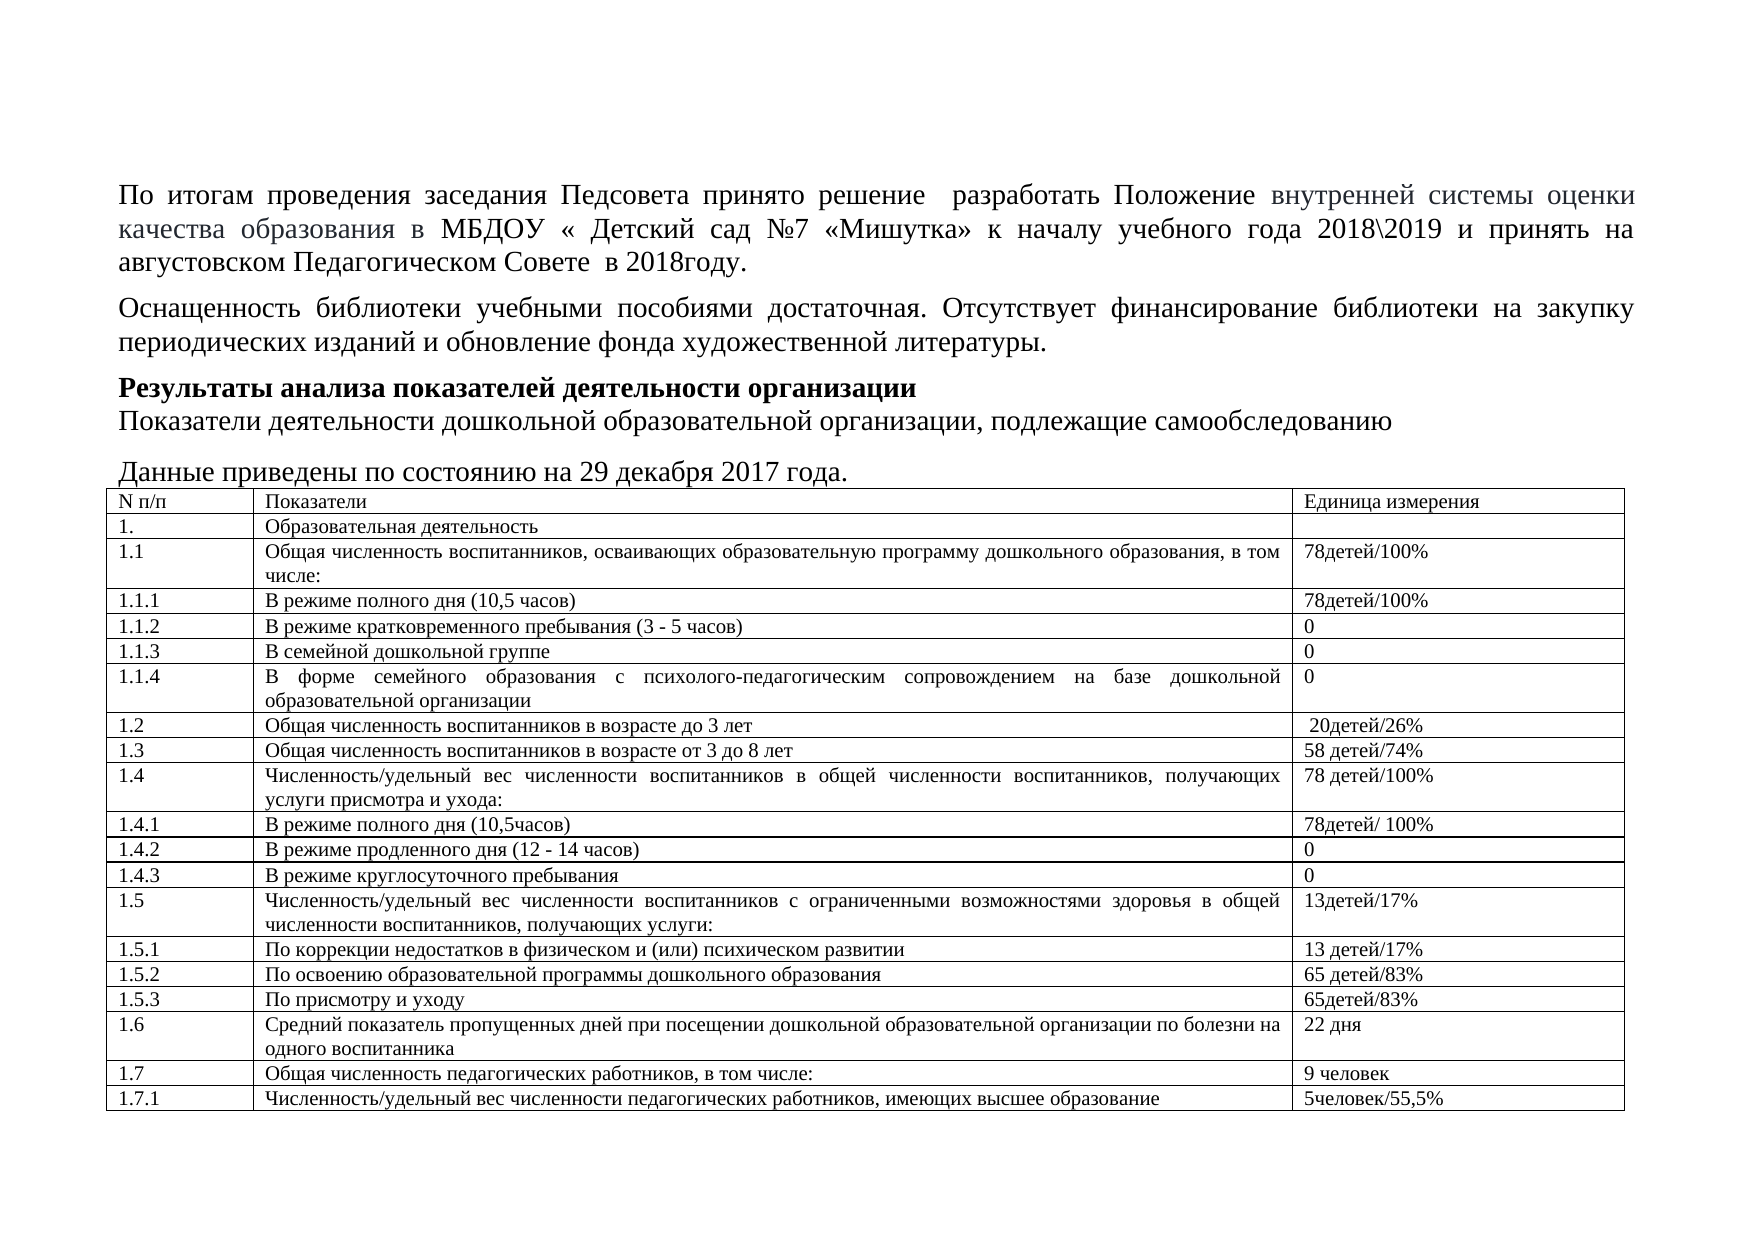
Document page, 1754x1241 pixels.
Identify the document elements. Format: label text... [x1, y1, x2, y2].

table_cell Общая численность педагогических работников, в том числе: [254, 1061, 1292, 1085]
table_cell 1.4.2 [107, 838, 253, 861]
table_header Единица измерения [1293, 489, 1624, 513]
table_header Показатели [254, 489, 1292, 513]
table_cell 1.2 [107, 713, 253, 737]
text Оснащенность библиотеки учебными пособиями достаточная. Отсутствует финансирование библиотеки на закупку периодических изданий и обновление фонда художественной литературы. [118, 290, 1636, 357]
table_cell 1.1 [107, 539, 253, 587]
table_cell В режиме продленного дня (12 - 14 часов) [254, 838, 1292, 861]
table_cell 20детей/26% [1293, 713, 1624, 737]
table_cell В режиме кратковременного пребывания (3 - 5 часов) [254, 614, 1292, 638]
table_cell Общая численность воспитанников в возрасте от 3 до 8 лет [254, 738, 1292, 762]
table_cell Численность/удельный вес численности воспитанников в общей численности воспитанников, получающих услуги присмотра и ухода: [254, 763, 1292, 811]
table_cell 1.4 [107, 763, 253, 811]
table_cell Средний показатель пропущенных дней при посещении дошкольной образовательной организации по болезни на одного воспитанника [254, 1012, 1292, 1060]
table_cell 1.7.1 [107, 1086, 253, 1110]
table_cell По освоению образовательной программы дошкольного образования [254, 962, 1292, 986]
table_cell 1.5.2 [107, 962, 253, 986]
table_cell 1.1.1 [107, 589, 253, 612]
table_cell 78детей/100% [1293, 589, 1624, 612]
table_cell 58 детей/74% [1293, 738, 1624, 762]
table_cell В режиме круглосуточного пребывания [254, 863, 1292, 887]
table_cell 1.1.2 [107, 614, 253, 638]
table_cell Численность/удельный вес численности педагогических работников, имеющих высшее образование [254, 1086, 1292, 1110]
table_cell 78 детей/100% [1293, 763, 1624, 811]
table_cell Общая численность воспитанников, осваивающих образовательную программу дошкольного образования, в том числе: [254, 539, 1292, 587]
table_cell 1.4.3 [107, 863, 253, 887]
table_cell В режиме полного дня (10,5часов) [254, 812, 1292, 836]
text Результаты анализа показателей деятельности организации [118, 370, 1636, 403]
table_cell 1.1.4 [107, 664, 253, 712]
table_cell 0 [1293, 639, 1624, 663]
table_cell 78детей/100% [1293, 539, 1624, 587]
table_cell 1.6 [107, 1012, 253, 1060]
table_cell 9 человек [1293, 1061, 1624, 1085]
table_cell 1.5 [107, 888, 253, 936]
table_cell 0 [1293, 863, 1624, 887]
table_cell В режиме полного дня (10,5 часов) [254, 589, 1292, 612]
table_cell 1.4.1 [107, 812, 253, 836]
table_cell 1.5.3 [107, 987, 253, 1011]
table_cell 5человек/55,5% [1293, 1086, 1624, 1110]
table_cell 0 [1293, 614, 1624, 638]
table_cell 0 [1293, 838, 1624, 861]
table_cell 1. [107, 514, 253, 538]
text По итогам проведения заседания Педсовета принято решение разработать Положение внутренней системы оценки качества образования в МБДОУ « Детский сад №7 «Мишутка» к началу учебного года 2018\2019 и принять на августовском Педагогическом Совете в 2018году. [118, 177, 1636, 278]
table_cell 78детей/ 100% [1293, 812, 1624, 836]
table_cell 1.7 [107, 1061, 253, 1085]
table_cell 1.1.3 [107, 639, 253, 663]
table_cell В семейной дошкольной группе [254, 639, 1292, 663]
table_cell 65детей/83% [1293, 987, 1624, 1011]
table_cell Численность/удельный вес численности воспитанников с ограниченными возможностями здоровья в общей численности воспитанников, получающих услуги: [254, 888, 1292, 936]
table_cell 22 дня [1293, 1012, 1624, 1060]
table_cell По коррекции недостатков в физическом и (или) психическом развитии [254, 937, 1292, 961]
table_cell 0 [1293, 664, 1624, 712]
text Данные приведены по состоянию на 29 декабря 2017 года. [118, 454, 1636, 488]
table_header N п/п [107, 489, 253, 513]
table_cell 13детей/17% [1293, 888, 1624, 936]
table_cell 13 детей/17% [1293, 937, 1624, 961]
table_cell По присмотру и уходу [254, 987, 1292, 1011]
table_cell Образовательная деятельность [254, 514, 1292, 538]
text Показатели деятельности дошкольной образовательной организации, подлежащие самообследованию [118, 403, 1636, 437]
table_cell 1.3 [107, 738, 253, 762]
table_cell В форме семейного образования с психолого-педагогическим сопровождением на базе дошкольной образовательной организации [254, 664, 1292, 712]
table_cell [1293, 514, 1624, 538]
table_cell Общая численность воспитанников в возрасте до 3 лет [254, 713, 1292, 737]
table_cell 65 детей/83% [1293, 962, 1624, 986]
table_cell 1.5.1 [107, 937, 253, 961]
